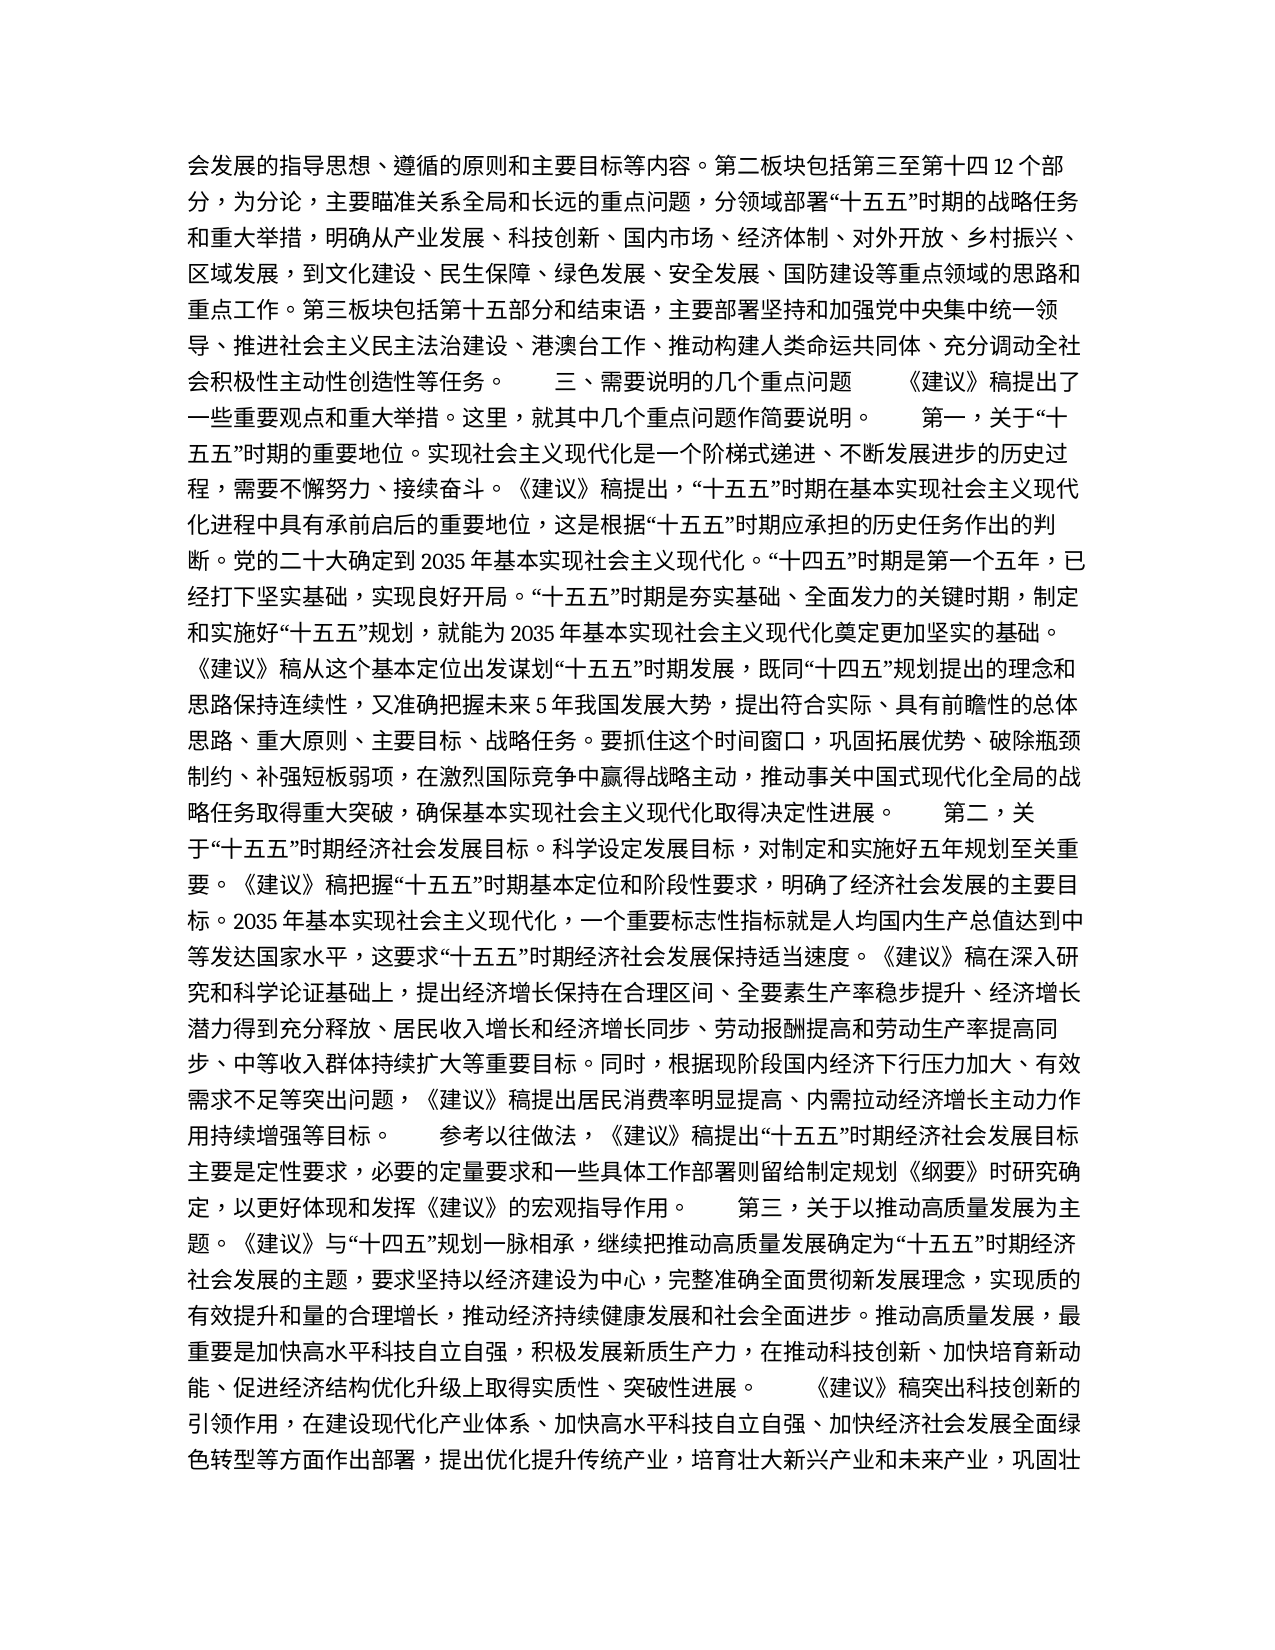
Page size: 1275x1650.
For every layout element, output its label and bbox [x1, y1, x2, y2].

text [187, 150, 1087, 1475]
